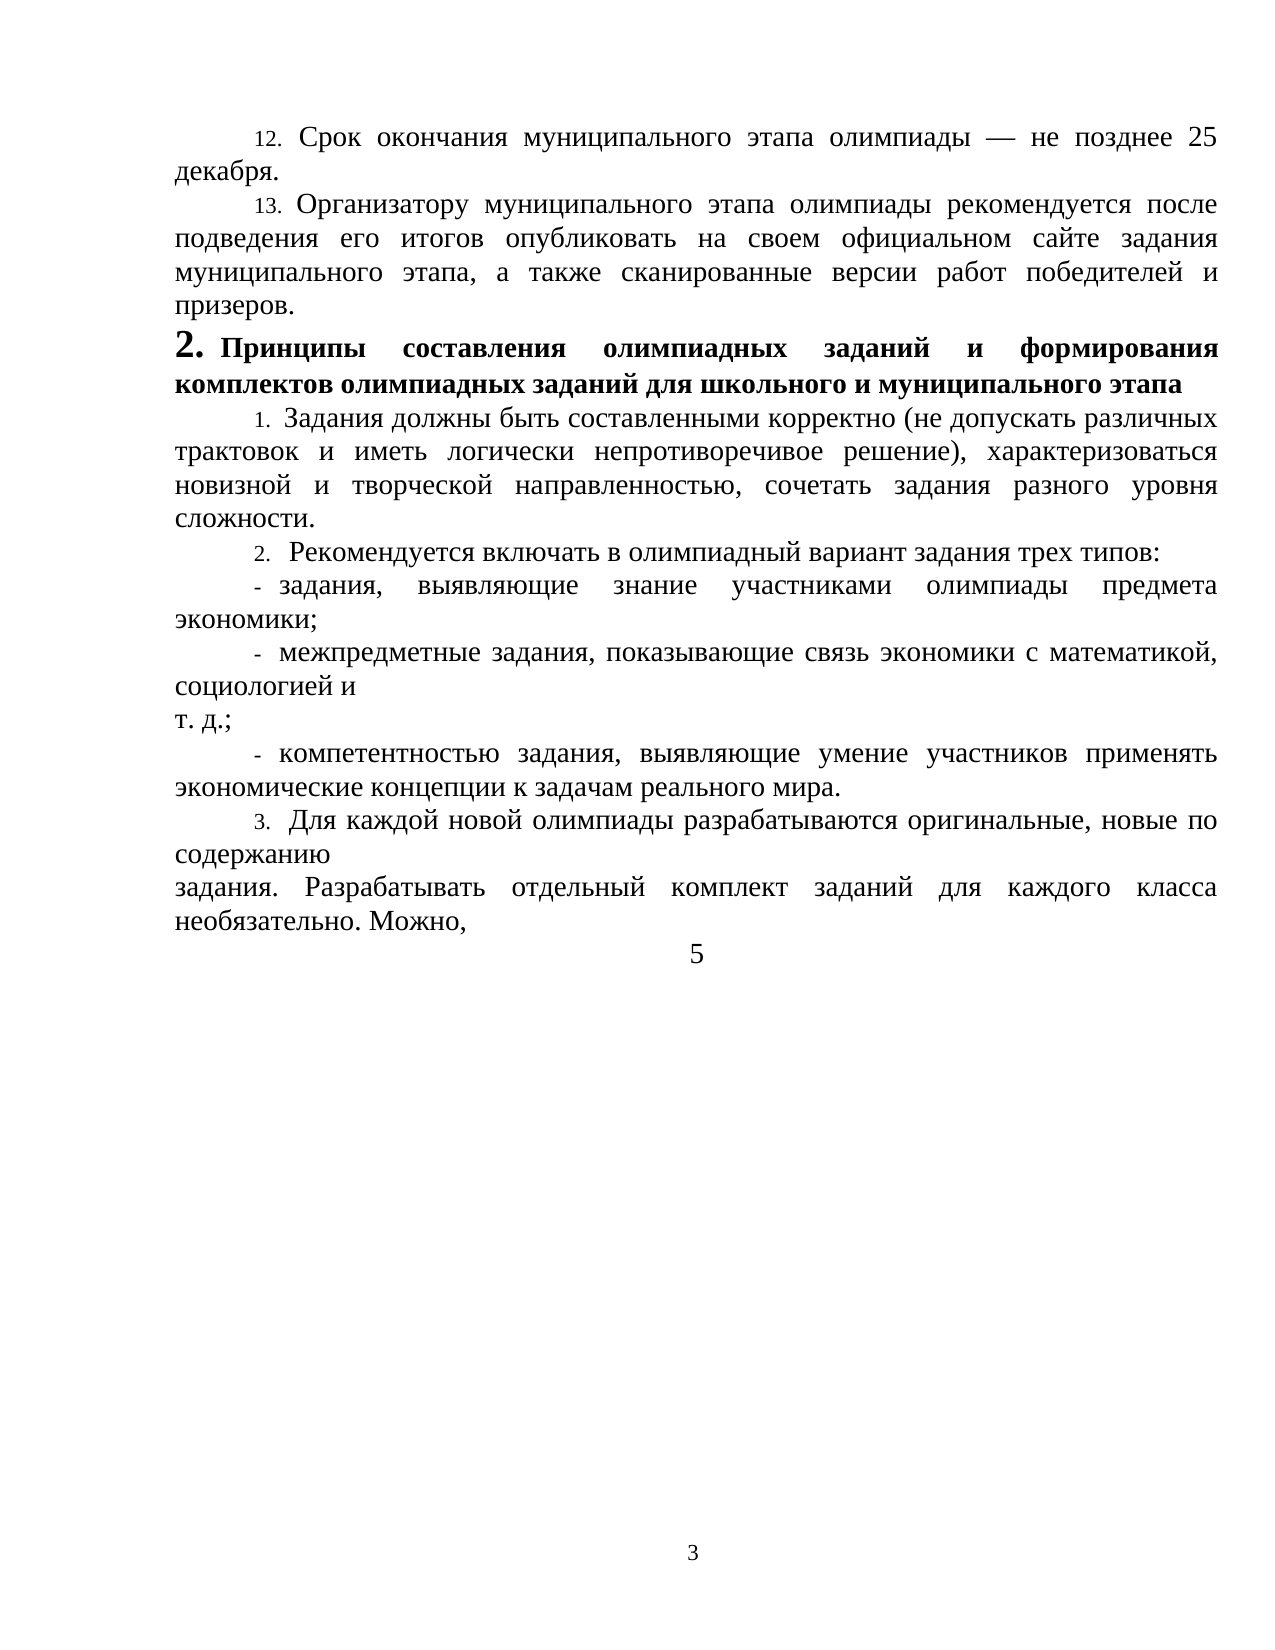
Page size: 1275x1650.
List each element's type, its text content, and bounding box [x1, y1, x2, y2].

list компетентностью задания, выявляющие умение участников применять экономические концепции к задачам реального мира. [174, 735, 1218, 802]
list Организатору муниципального этапа олимпиады рекомендуется после подведения его итогов опубликовать на своем официальном сайте задания муниципального этапа, а также сканированные версии работ победителей и призеров. [174, 187, 1218, 321]
list Рекомендуется включать в олимпиадный вариант задания трех типов: [174, 534, 1218, 567]
text т. д.; [174, 702, 1218, 735]
text задания. Разрабатывать отдельный комплект заданий для каждого класса необязательно. Можно, [174, 869, 1218, 936]
list Для каждой новой олимпиады разрабатываются оригинальные, новые по содержанию [174, 802, 1218, 869]
list задания, выявляющие знание участниками олимпиады предмета экономики; [174, 567, 1218, 634]
list Принципы составления олимпиадных заданий и формирования комплектов олимпиадных заданий для школьного и муниципального этапа [174, 321, 1218, 400]
list Задания должны быть составленными корректно (не допускать различных трактовок и иметь логически непротиворечивое решение), характеризоваться новизной и творческой направленностью, сочетать задания разного уровня сложности. [174, 400, 1218, 534]
text 5 [174, 936, 1218, 970]
list межпредметные задания, показывающие связь экономики с математикой, социологией и [174, 634, 1218, 702]
list Срок окончания муниципального этапа олимпиады — не позднее 25 декабря. [174, 119, 1218, 187]
